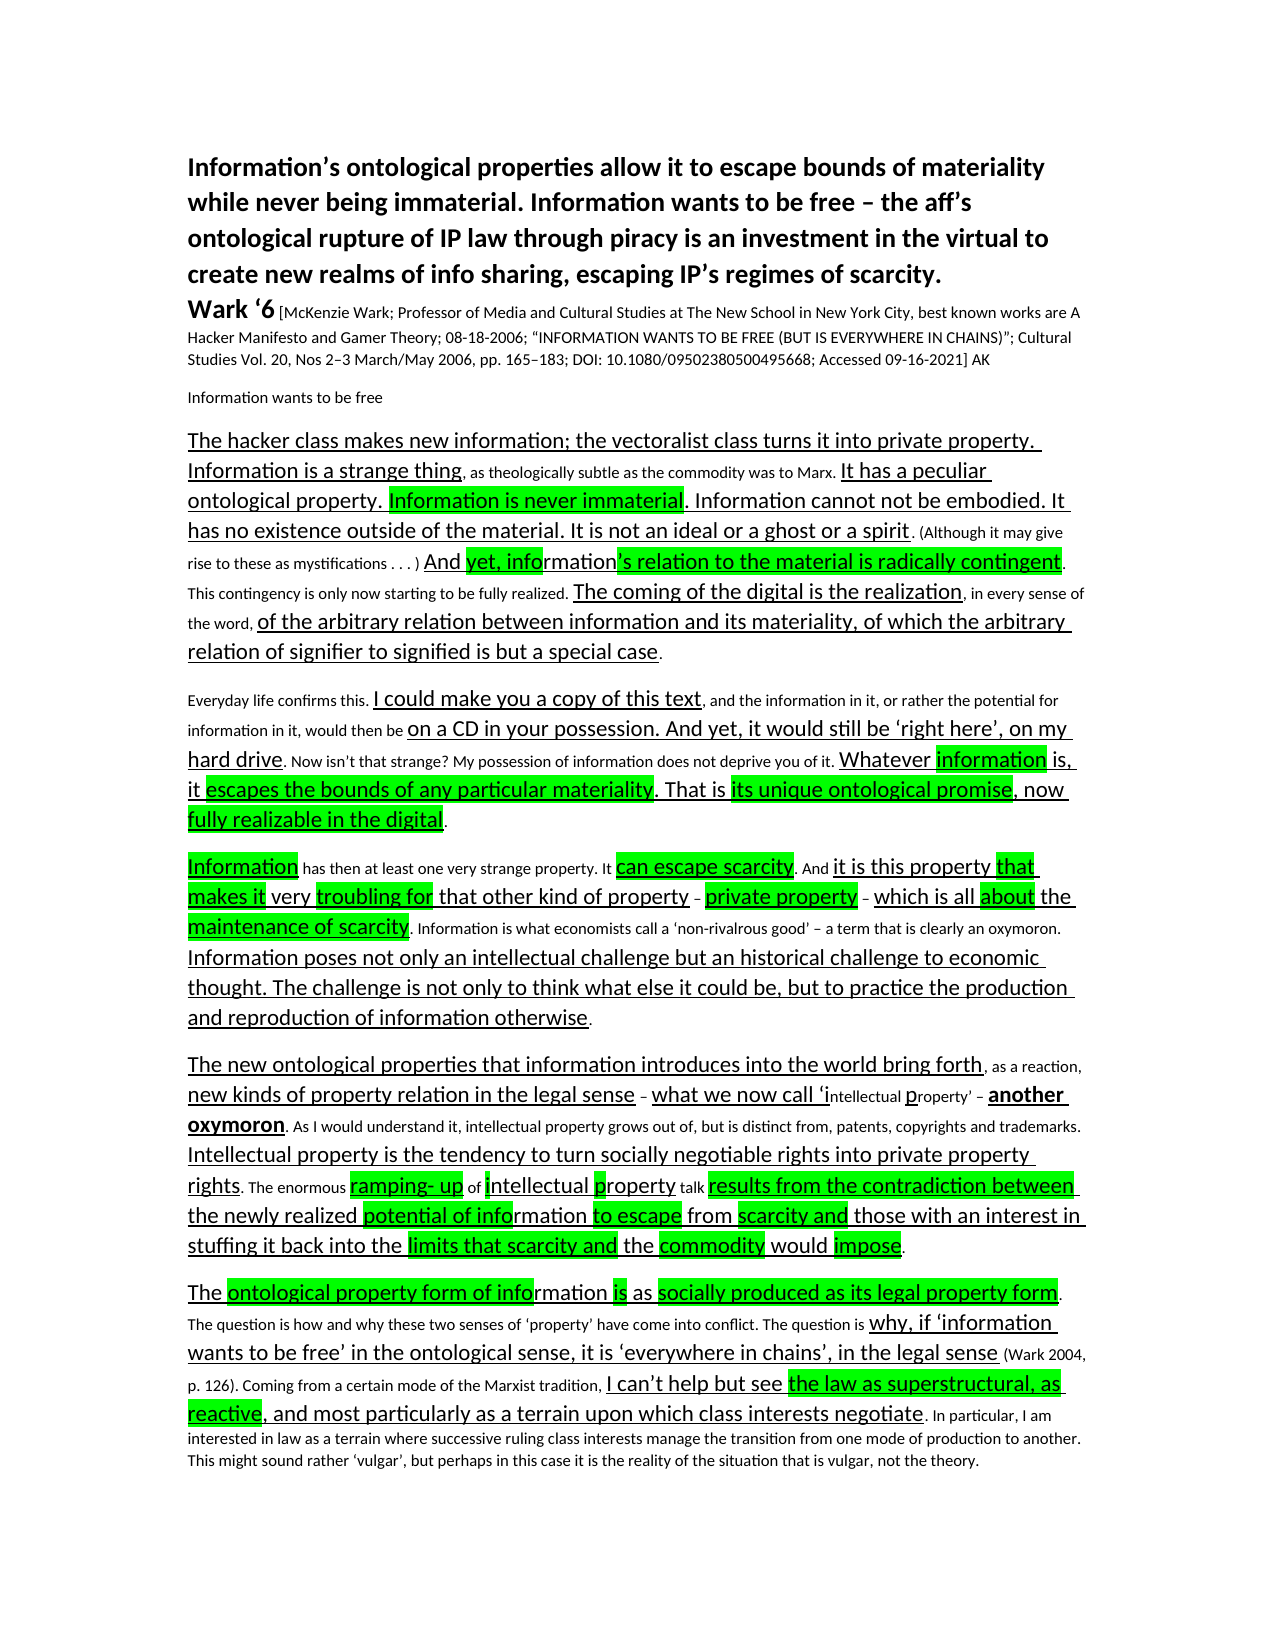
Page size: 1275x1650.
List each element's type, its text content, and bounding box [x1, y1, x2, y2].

text The ontological property form of information is as socially produced as its legal property form. The question is how and why these two senses of ‘property’ have come into conflict. The question is why, if ‘information wants to be free’ in the ontological sense, it is ‘everywhere in chains’, in the legal sense (Wark 2004, p. 126). Coming from a certain mode of the Marxist tradition, I can’t help but see the law as superstructural, as reactive, and most particularly as a terrain upon which class interests negotiate. In particular, I am interested in law as a terrain where successive ruling class interests manage the transition from one mode of production to another. This might sound rather ‘vulgar’, but perhaps in this case it is the reality of the situation that is vulgar, not the theory. [187, 1278, 1087, 1471]
text Wark ‘6 [McKenzie Wark; Professor of Media and Cultural Studies at The New School in New York City, best known works are A Hacker Manifesto and Gamer Theory; 08-18-2006; “INFORMATION WANTS TO BE FREE (BUT IS EVERYWHERE IN CHAINS)”; Cultural Studies Vol. 20, Nos 2–3 March/May 2006, pp. 165–183; DOI: 10.1080/09502380500495668; Accessed 09-16-2021] AK [187, 292, 1087, 369]
text Everyday life confirms this. I could make you a copy of this text, and the information in it, or rather the potential for information in it, would then be on a CD in your possession. And yet, it would still be ‘right here’, on my hard drive. Now isn’t that strange? My possession of information does not deprive you of it. Whatever information is, it escapes the bounds of any particular materiality. That is its unique ontological promise, now fully realizable in the digital. [187, 684, 1087, 833]
subtitle Information’s ontological properties allow it to escape bounds of materiality while never being immaterial. Information wants to be free – the aff’s ontological rupture of IP law through piracy is an investment in the virtual to create new realms of info sharing, escaping IP’s regimes of scarcity. [187, 150, 1087, 290]
text The hacker class makes new information; the vectoralist class turns it into private property. Information is a strange thing, as theologically subtle as the commodity was to Marx. It has a peculiar ontological property. Information is never immaterial. Information cannot not be embodied. It has no existence outside of the material. It is not an ideal or a ghost or a spirit. (Although it may give rise to these as mystifications . . . ) And yet, information’s relation to the material is radically contingent. This contingency is only now starting to be fully realized. The coming of the digital is the realization, in every sense of the word, of the arbitrary relation between information and its materiality, of which the arbitrary relation of signifier to signified is but a special case. [187, 426, 1087, 666]
text Information has then at least one very strange property. It can escape scarcity. And it is this property that makes it very troubling for that other kind of property – private property – which is all about the maintenance of scarcity. Information is what economists call a ‘non-rivalrous good’ – a term that is clearly an oxymoron. Information poses not only an intellectual challenge but an historical challenge to economic thought. The challenge is not only to think what else it could be, but to practice the production and reproduction of information otherwise. [187, 852, 1087, 1031]
text Information wants to be free [187, 387, 1087, 408]
text The new ontological properties that information introduces into the world bring forth, as a reaction, new kinds of property relation in the legal sense – what we now call ‘intellectual property’ – another oxymoron. As I would understand it, intellectual property grows out of, but is distinct from, patents, copyrights and trademarks. Intellectual property is the tendency to turn socially negotiable rights into private property rights. The enormous ramping- up of intellectual property talk results from the contradiction between the newly realized potential of information to escape from scarcity and those with an interest in stuffing it back into the limits that scarcity and the commodity would impose. [187, 1050, 1087, 1259]
